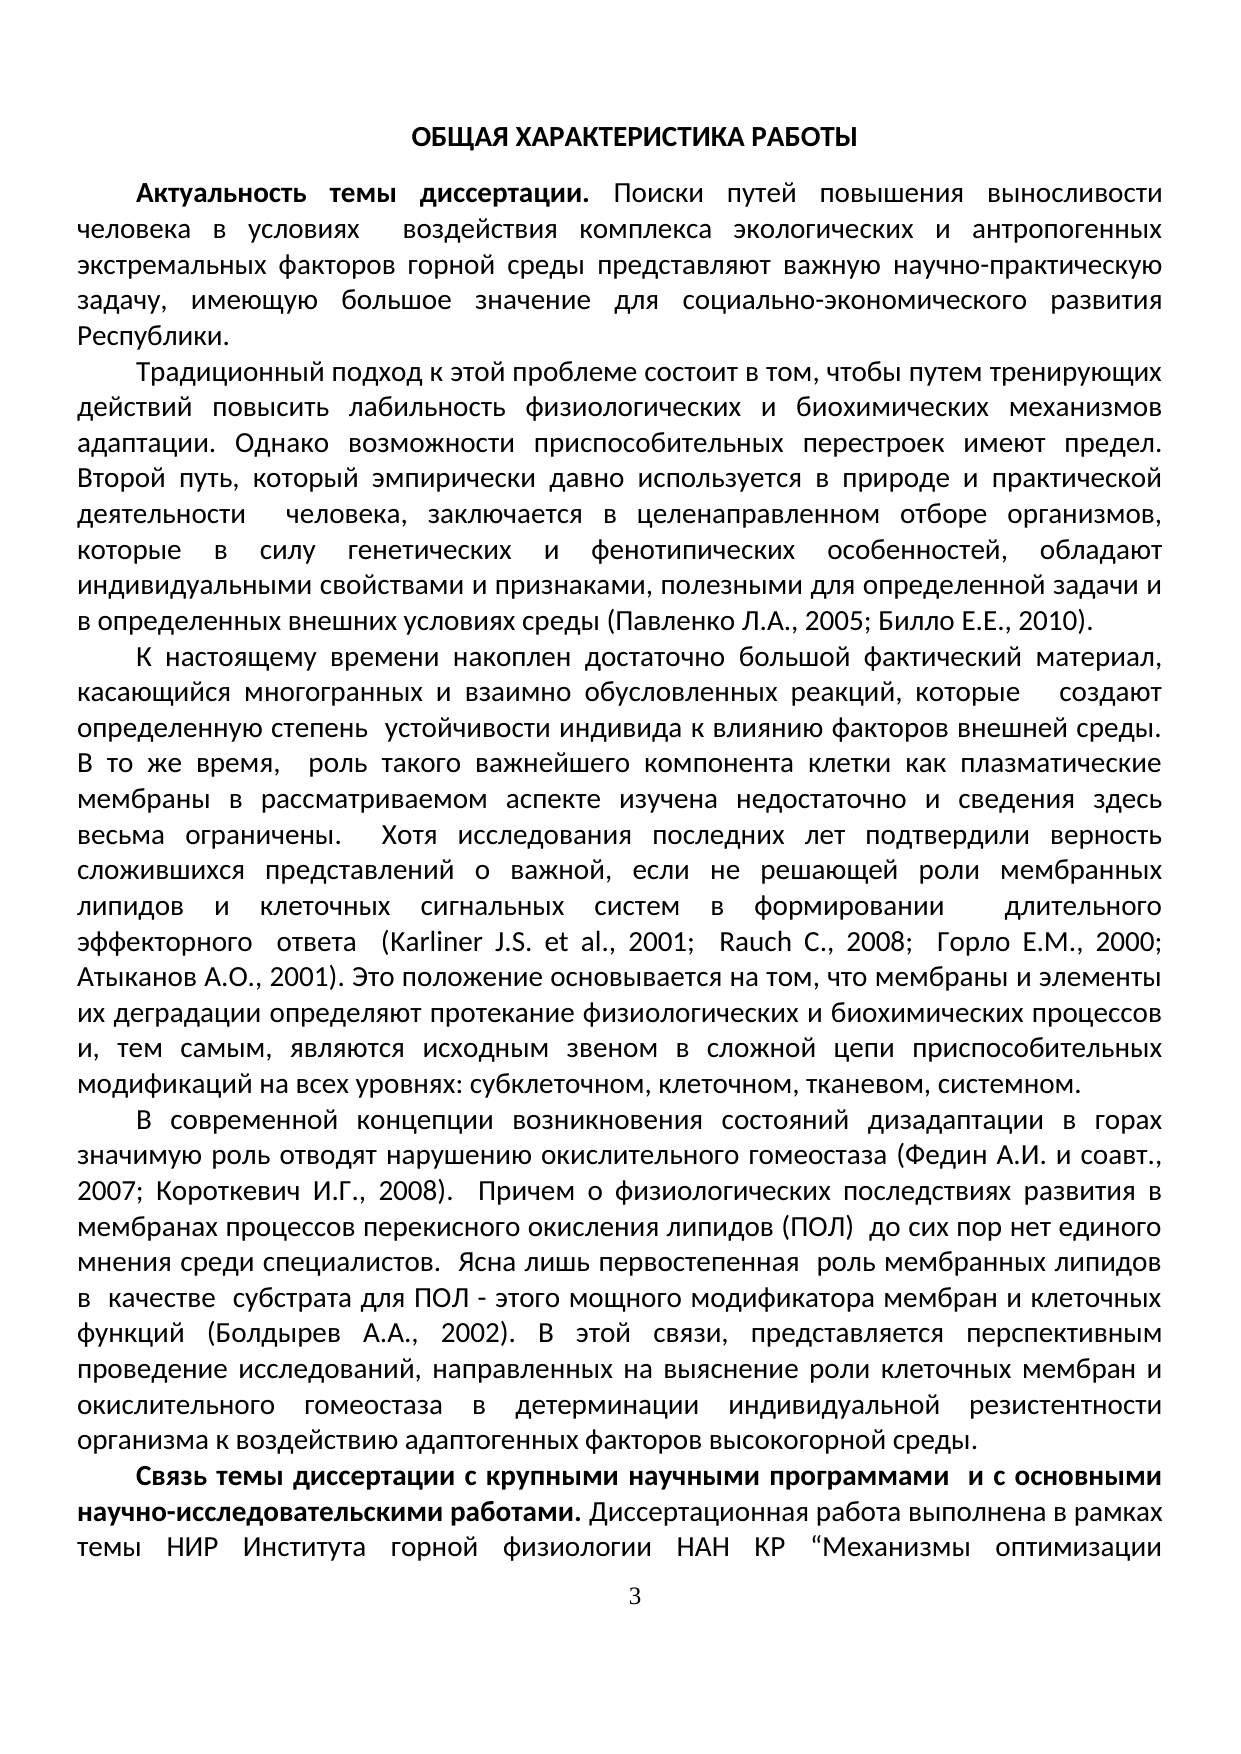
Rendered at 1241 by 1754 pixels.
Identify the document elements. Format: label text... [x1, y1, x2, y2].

text К настоящему времени накоплен достаточно большой фактический материал, касающийся многогранных и взаимно обусловленных реакций, которые создают определенную степень устойчивости индивида к влиянию факторов внешней среды. В то же время, роль такого важнейшего компонента клетки как плазматические мембраны в рассматриваемом аспекте изучена недостаточно и сведения здесь весьма ограничены. Хотя исследования последних лет подтвердили верность сложившихся представлений о важной, если не решающей роли мембранных липидов и клеточных сигнальных систем в формировании длительного эффекторного ответа (Karliner J.S. et al., 2001; Rauch C., 2008; Горло Е.М., 2000; Атыканов А.О., 2001). Это положение основывается на том, что мембраны и элементы их деградации определяют протекание физиологических и биохимических процессов и, тем самым, являются исходным звеном в сложной цепи приспособительных модификаций на всех уровнях: субклеточном, клеточном, тканевом, системном. [77, 638, 1163, 1101]
subtitle ОБЩАЯ ХАРАКТЕРИСТИКА РАБОТЫ [106, 118, 1163, 154]
text Традиционный подход к этой проблеме состоит в том, чтобы путем тренирующих действий повысить лабильность физиологических и биохимических механизмов адаптации. Однако возможности приспособительных перестроек имеют предел. Второй путь, который эмпирически давно используется в природе и практической деятельности человека, заключается в целенаправленном отборе организмов, которые в силу генетических и фенотипических особенностей, обладают индивидуальными свойствами и признаками, полезными для определенной задачи и в определенных внешних условиях среды (Павленко Л.А., 2005; Билло Е.Е., 2010). [77, 353, 1163, 638]
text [77, 1457, 1163, 1564]
text Актуальность темы диссертации. Поиски путей повышения выносливости человека в условиях воздействия комплекса экологических и антропогенных экстремальных факторов горной среды представляют важную научно-практическую задачу, имеющую большое значение для социально-экономического развития Республики. [77, 174, 1163, 353]
text В современной концепции возникновения состояний дизадаптации в горах значимую роль отводят нарушению окислительного гомеостаза (Федин А.И. и соавт., 2007; Короткевич И.Г., 2008). Причем о физиологических последствиях развития в мембранах процессов перекисного окисления липидов (ПОЛ) до сих пор нет единого мнения среди специалистов. Ясна лишь первостепенная роль мембранных липидов в качестве субстрата для ПОЛ - этого мощного модификатора мембран и клеточных функций (Болдырев А.А., 2002). В этой связи, представляется перспективным проведение исследований, направленных на выяснение роли клеточных мембран и окислительного гомеостаза в детерминации индивидуальной резистентности организма к воздействию адаптогенных факторов высокогорной среды. [77, 1101, 1163, 1457]
